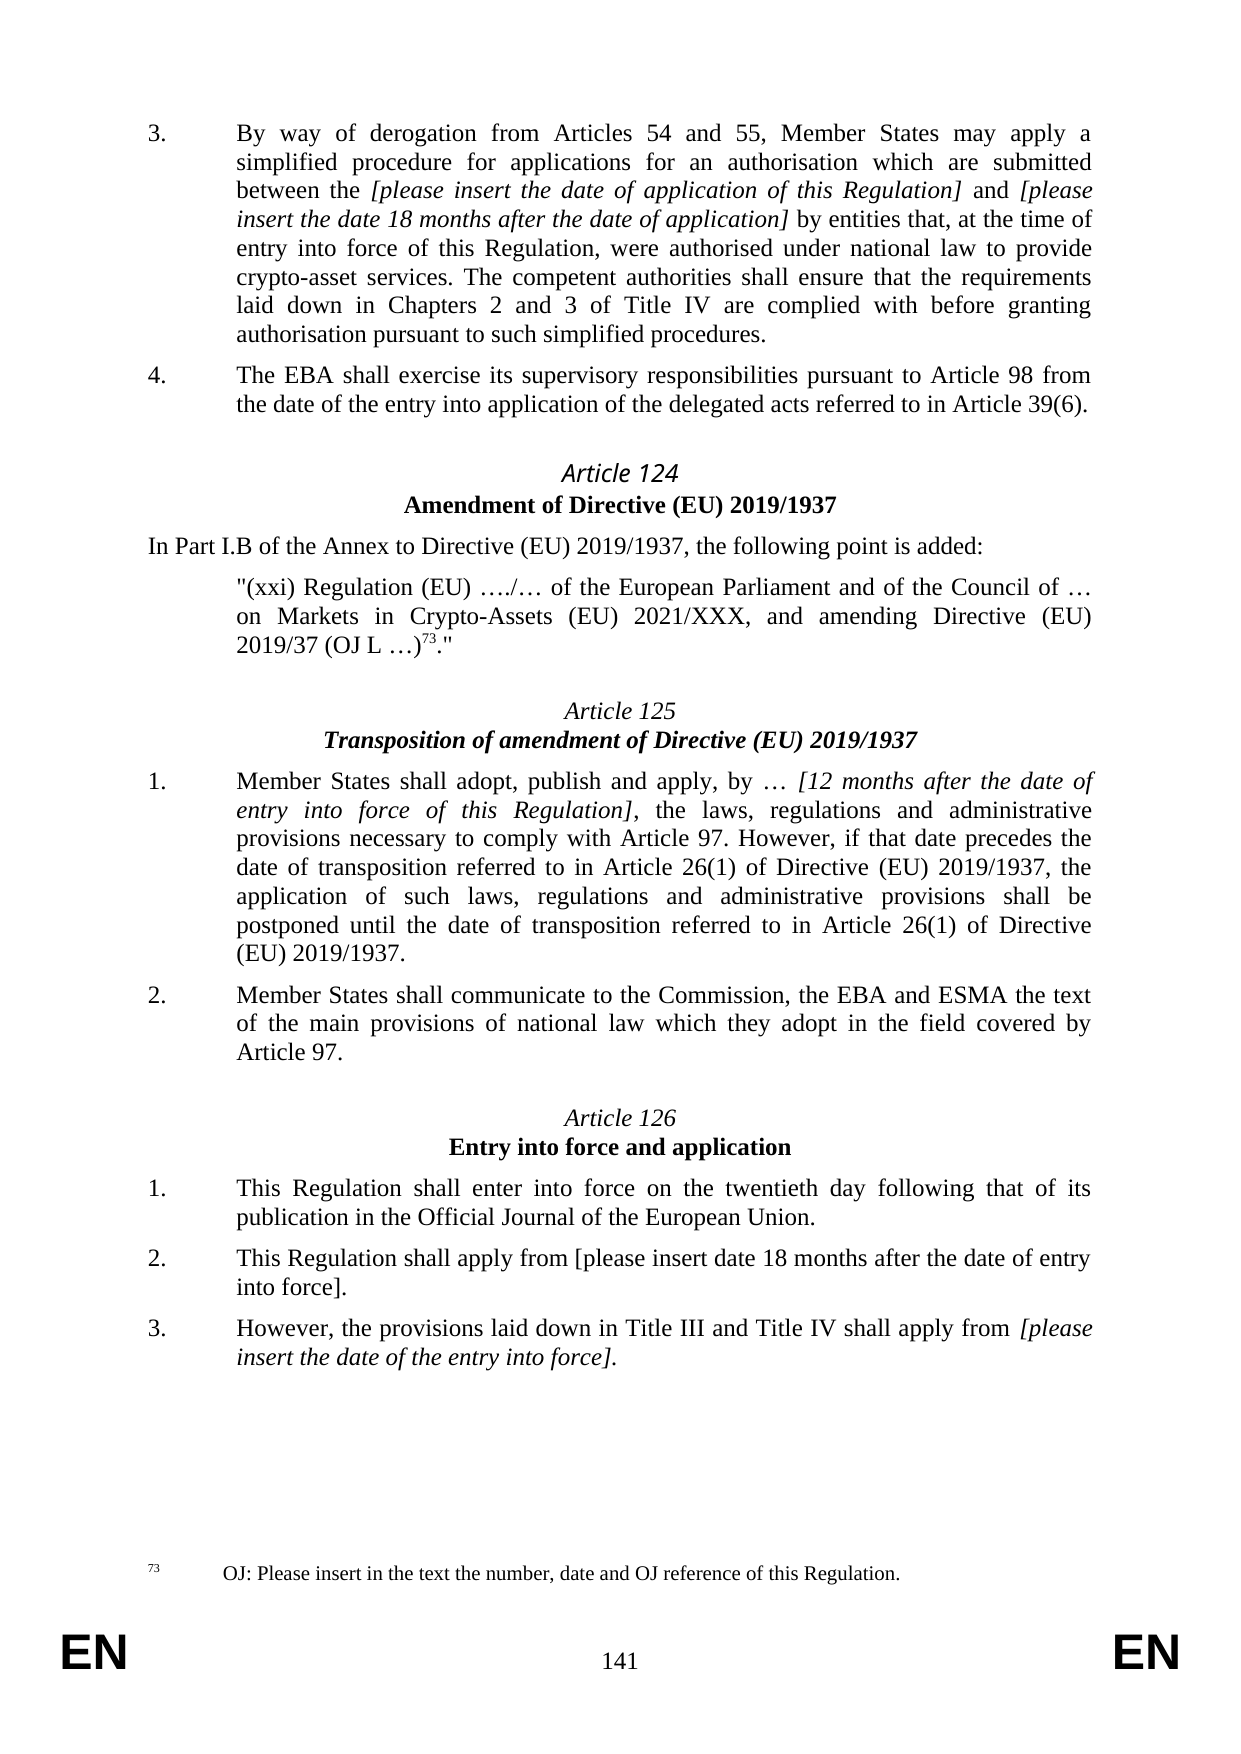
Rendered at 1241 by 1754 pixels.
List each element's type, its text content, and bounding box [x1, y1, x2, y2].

text Article 126 Entry into force and application [148, 1103, 1093, 1161]
text 1. This Regulation shall enter into force on the twentieth day following that of its publication in the Official Journal of the European Union. [148, 1173, 1093, 1231]
text "(xxi) Regulation (EU) …./… of the European Parliament and of the Council of … on Markets in Crypto-Assets (EU) 2021/XXX, and amending Directive (EU) 2019/37 (OJ L …)." [236, 572, 1093, 658]
text Article 125 Transposition of amendment of Directive (EU) 2019/1937 [148, 696, 1093, 753]
text 2. Member States shall communicate to the Commission, the EBA and ESMA the text of the main provisions of national law which they adopt in the field covered by Article 97. [148, 980, 1093, 1066]
text 1. Member States shall adopt, publish and apply, by … [12 months after the date of entry into force of this Regulation], the laws, regulations and administrative provisions necessary to comply with Article 97. However, if that date precedes the date of transposition referred to in Article 26(1) of Directive (EU) 2019/1937, the application of such laws, regulations and administrative provisions shall be postponed until the date of transposition referred to in Article 26(1) of Directive (EU) 2019/1937. [148, 766, 1093, 967]
text 2. This Regulation shall apply from [please insert date 18 months after the date of entry into force]. [148, 1243, 1093, 1301]
text Article 124 Amendment of Directive (EU) 2019/1937 [148, 456, 1093, 518]
text 3. By way of derogation from Articles 54 and 55, Member States may apply a simplified procedure for applications for an authorisation which are submitted between the [please insert the date of application of this Regulation] and [please insert the date 18 months after the date of application] by entities that, at the time of entry into force of this Regulation, were authorised under national law to provide crypto-asset services. The competent authorities shall ensure that the requirements laid down in Chapters 2 and 3 of Title IV are complied with before granting authorisation pursuant to such simplified procedures. [148, 118, 1093, 348]
text In Part I.B of the Annex to Directive (EU) 2019/1937, the following point is added: [148, 531, 1093, 560]
text 4. The EBA shall exercise its supervisory responsibilities pursuant to Article 98 from the date of the entry into application of the delegated acts referred to in Article 39(6). [148, 361, 1093, 418]
text 3. However, the provisions laid down in Title III and Title IV shall apply from [please insert the date of the entry into force]. [148, 1313, 1093, 1371]
